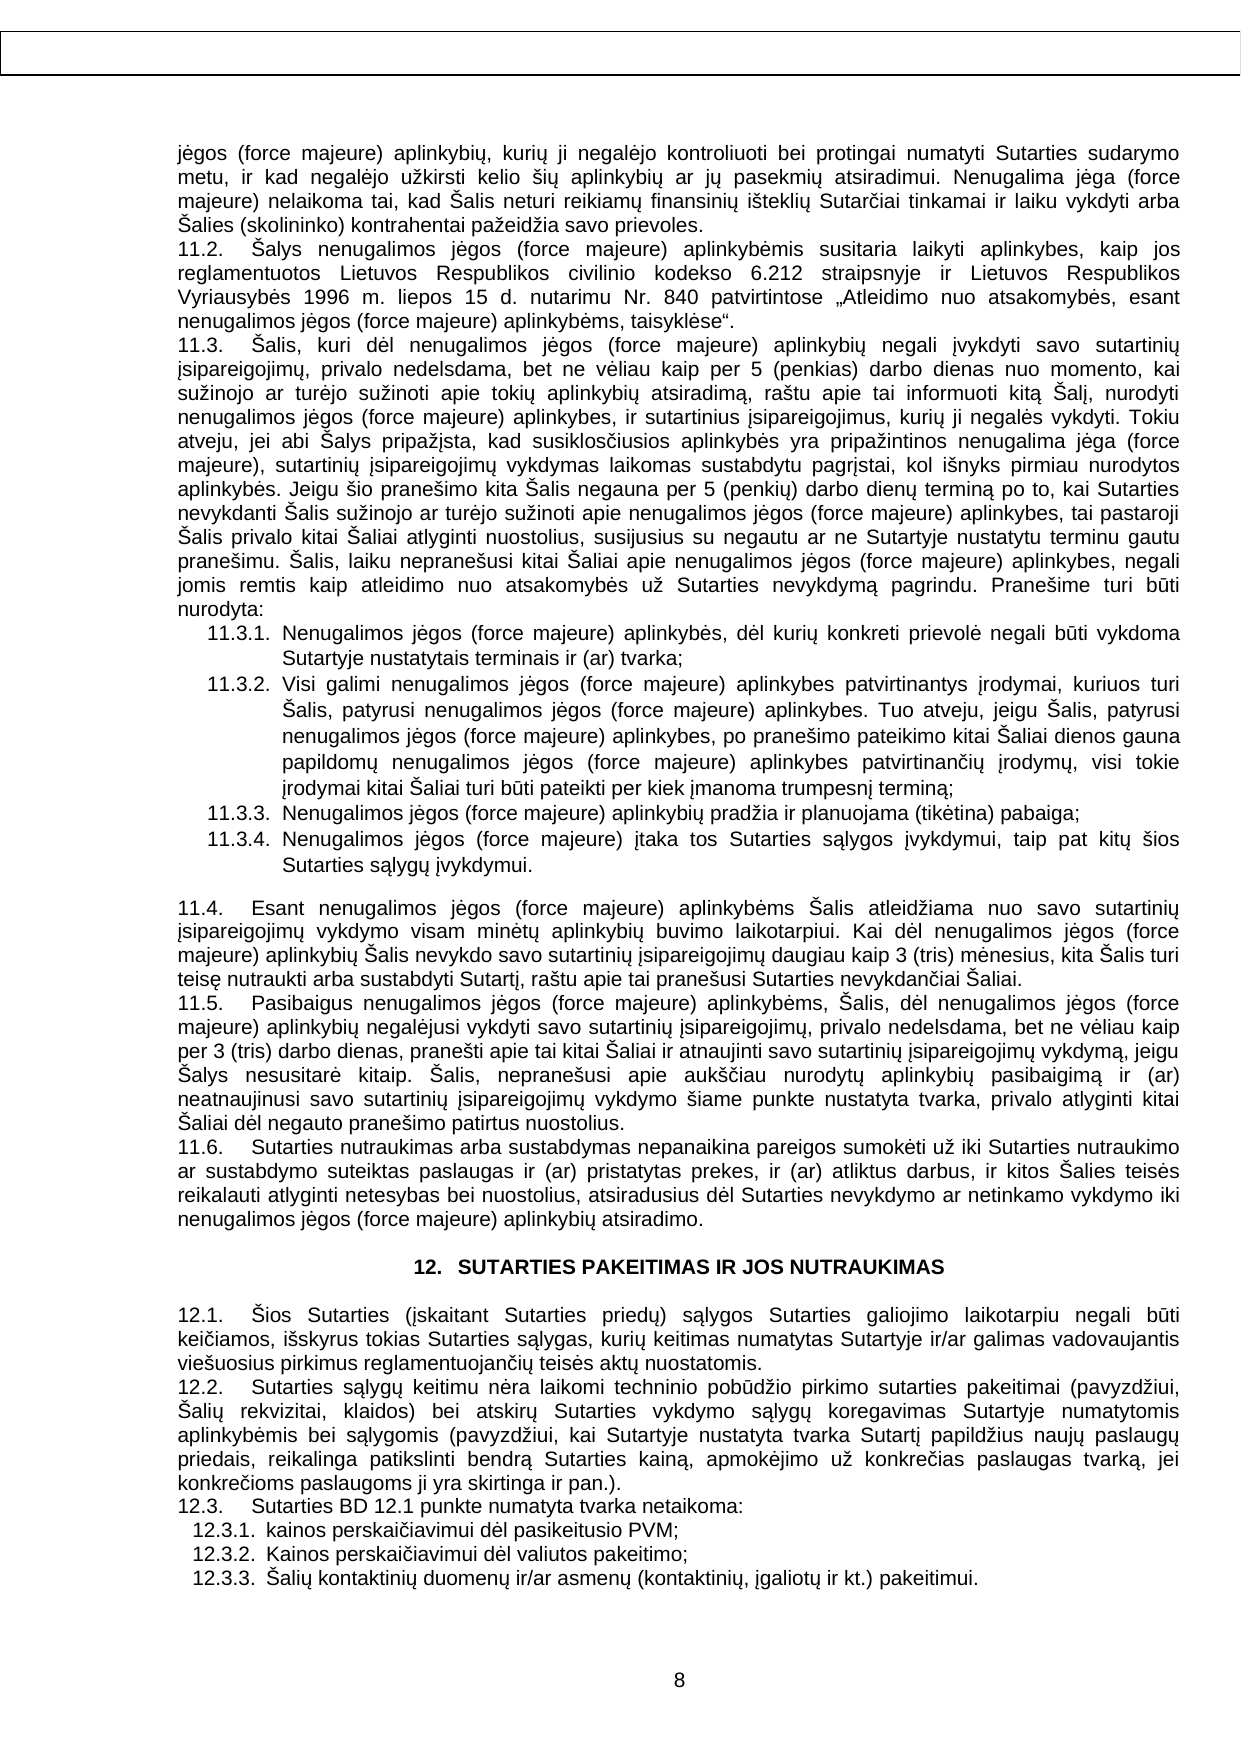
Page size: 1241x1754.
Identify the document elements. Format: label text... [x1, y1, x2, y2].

list Sutarties nutraukimas arba sustabdymas nepanaikina pareigos sumokėti už iki Sutarties nutraukimo ar sustabdymo suteiktas paslaugas ir (ar) pristatytas prekes, ir (ar) atliktus darbus, ir kitos Šalies teisės reikalauti atlyginti netesybas bei nuostolius, atsiradusius dėl Sutarties nevykdymo ar netinkamo vykdymo iki nenugalimos jėgos (force majeure) aplinkybių atsiradimo. [177, 1135, 1181, 1231]
list Šios Sutarties (įskaitant Sutarties priedų) sąlygos Sutarties galiojimo laikotarpiu negali būti keičiamos, išskyrus tokias Sutarties sąlygas, kurių keitimas numatytas Sutartyje ir/ar galimas vadovaujantis viešuosius pirkimus reglamentuojančių teisės aktų nuostatomis. [177, 1303, 1181, 1374]
list Šalys nenugalimos jėgos (force majeure) aplinkybėmis susitaria laikyti aplinkybes, kaip jos reglamentuotos Lietuvos Respublikos civilinio kodekso 6.212 straipsnyje ir Lietuvos Respublikos Vyriausybės 1996 m. liepos 15 d. nutarimu Nr. 840 patvirtintose „Atleidimo nuo atsakomybės, esant nenugalimos jėgos (force majeure) aplinkybėms, taisyklėse“. [177, 237, 1181, 333]
list Visi galimi nenugalimos jėgos (force majeure) aplinkybes patvirtinantys įrodymai, kuriuos turi Šalis, patyrusi nenugalimos jėgos (force majeure) aplinkybes. Tuo atveju, jeigu Šalis, patyrusi nenugalimos jėgos (force majeure) aplinkybes, po pranešimo pateikimo kitai Šaliai dienos gauna papildomų nenugalimos jėgos (force majeure) aplinkybes patvirtinančių įrodymų, visi tokie įrodymai kitai Šaliai turi būti pateikti per kiek įmanoma trumpesnį terminą; [207, 672, 1181, 799]
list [177, 141, 1181, 237]
list Nenugalimos jėgos (force majeure) aplinkybės, dėl kurių konkreti prievolė negali būti vykdoma Sutartyje nustatytais terminais ir (ar) tvarka; [207, 620, 1181, 670]
list Esant nenugalimos jėgos (force majeure) aplinkybėms Šalis atleidžiama nuo savo sutartinių įsipareigojimų vykdymo visam minėtų aplinkybių buvimo laikotarpiui. Kai dėl nenugalimos jėgos (force majeure) aplinkybių Šalis nevykdo savo sutartinių įsipareigojimų daugiau kaip 3 (tris) mėnesius, kita Šalis turi teisę nutraukti arba sustabdyti Sutartį, raštu apie tai pranešusi Sutarties nevykdančiai Šaliai. [177, 895, 1181, 991]
list Šalių kontaktinių duomenų ir/ar asmenų (kontaktinių, įgaliotų ir kt.) pakeitimui. [192, 1566, 1181, 1590]
list Šalis, kuri dėl nenugalimos jėgos (force majeure) aplinkybių negali įvykdyti savo sutartinių įsipareigojimų, privalo nedelsdama, bet ne vėliau kaip per 5 (penkias) darbo dienas nuo momento, kai sužinojo ar turėjo sužinoti apie tokių aplinkybių atsiradimą, raštu apie tai informuoti kitą Šalį, nurodyti nenugalimos jėgos (force majeure) aplinkybes, ir sutartinius įsipareigojimus, kurių ji negalės vykdyti. Tokiu atveju, jei abi Šalys pripažįsta, kad susiklosčiusios aplinkybės yra pripažintinos nenugalima jėga (force majeure), sutartinių įsipareigojimų vykdymas laikomas sustabdytu pagrįstai, kol išnyks pirmiau nurodytos aplinkybės. Jeigu šio pranešimo kita Šalis negauna per 5 (penkių) darbo dienų terminą po to, kai Sutarties nevykdanti Šalis sužinojo ar turėjo sužinoti apie nenugalimos jėgos (force majeure) aplinkybes, tai pastaroji Šalis privalo kitai Šaliai atlyginti nuostolius, susijusius su negautu ar ne Sutartyje nustatytu terminu gautu pranešimu. Šalis, laiku nepranešusi kitai Šaliai apie nenugalimos jėgos (force majeure) aplinkybes, negali jomis remtis kaip atleidimo nuo atsakomybės už Sutarties nevykdymą pagrindu. Pranešime turi būti nurodyta: [177, 333, 1181, 620]
list Sutarties sąlygų keitimu nėra laikomi techninio pobūdžio pirkimo sutarties pakeitimai (pavyzdžiui, Šalių rekvizitai, klaidos) bei atskirų Sutarties vykdymo sąlygų koregavimas Sutartyje numatytomis aplinkybėmis bei sąlygomis (pavyzdžiui, kai Sutartyje nustatyta tvarka Sutartį papildžius naujų paslaugų priedais, reikalinga patikslinti bendrą Sutarties kainą, apmokėjimo už konkrečias paslaugas tvarką, jei konkrečioms paslaugoms ji yra skirtinga ir pan.). [177, 1374, 1181, 1494]
list Pasibaigus nenugalimos jėgos (force majeure) aplinkybėms, Šalis, dėl nenugalimos jėgos (force majeure) aplinkybių negalėjusi vykdyti savo sutartinių įsipareigojimų, privalo nedelsdama, bet ne vėliau kaip per 3 (tris) darbo dienas, pranešti apie tai kitai Šaliai ir atnaujinti savo sutartinių įsipareigojimų vykdymą, jeigu Šalys nesusitarė kitaip. Šalis, nepranešusi apie aukščiau nurodytų aplinkybių pasibaigimą ir (ar) neatnaujinusi savo sutartinių įsipareigojimų vykdymo šiame punkte nustatyta tvarka, privalo atlyginti kitai Šaliai dėl negauto pranešimo patirtus nuostolius. [177, 991, 1181, 1135]
list Sutarties BD 12.1 punkte numatyta tvarka netaikoma: [177, 1494, 1181, 1518]
list SUTARTIES PAKEITIMAS IR JOS NUTRAUKIMAS [177, 1255, 1181, 1279]
list Kainos perskaičiavimui dėl valiutos pakeitimo; [192, 1542, 1181, 1566]
list Nenugalimos jėgos (force majeure) įtaka tos Sutarties sąlygos įvykdymui, taip pat kitų šios Sutarties sąlygų įvykdymui. [207, 827, 1181, 877]
list Nenugalimos jėgos (force majeure) aplinkybių pradžia ir planuojama (tikėtina) pabaiga; [207, 801, 1181, 825]
list kainos perskaičiavimui dėl pasikeitusio PVM; [192, 1518, 1181, 1542]
